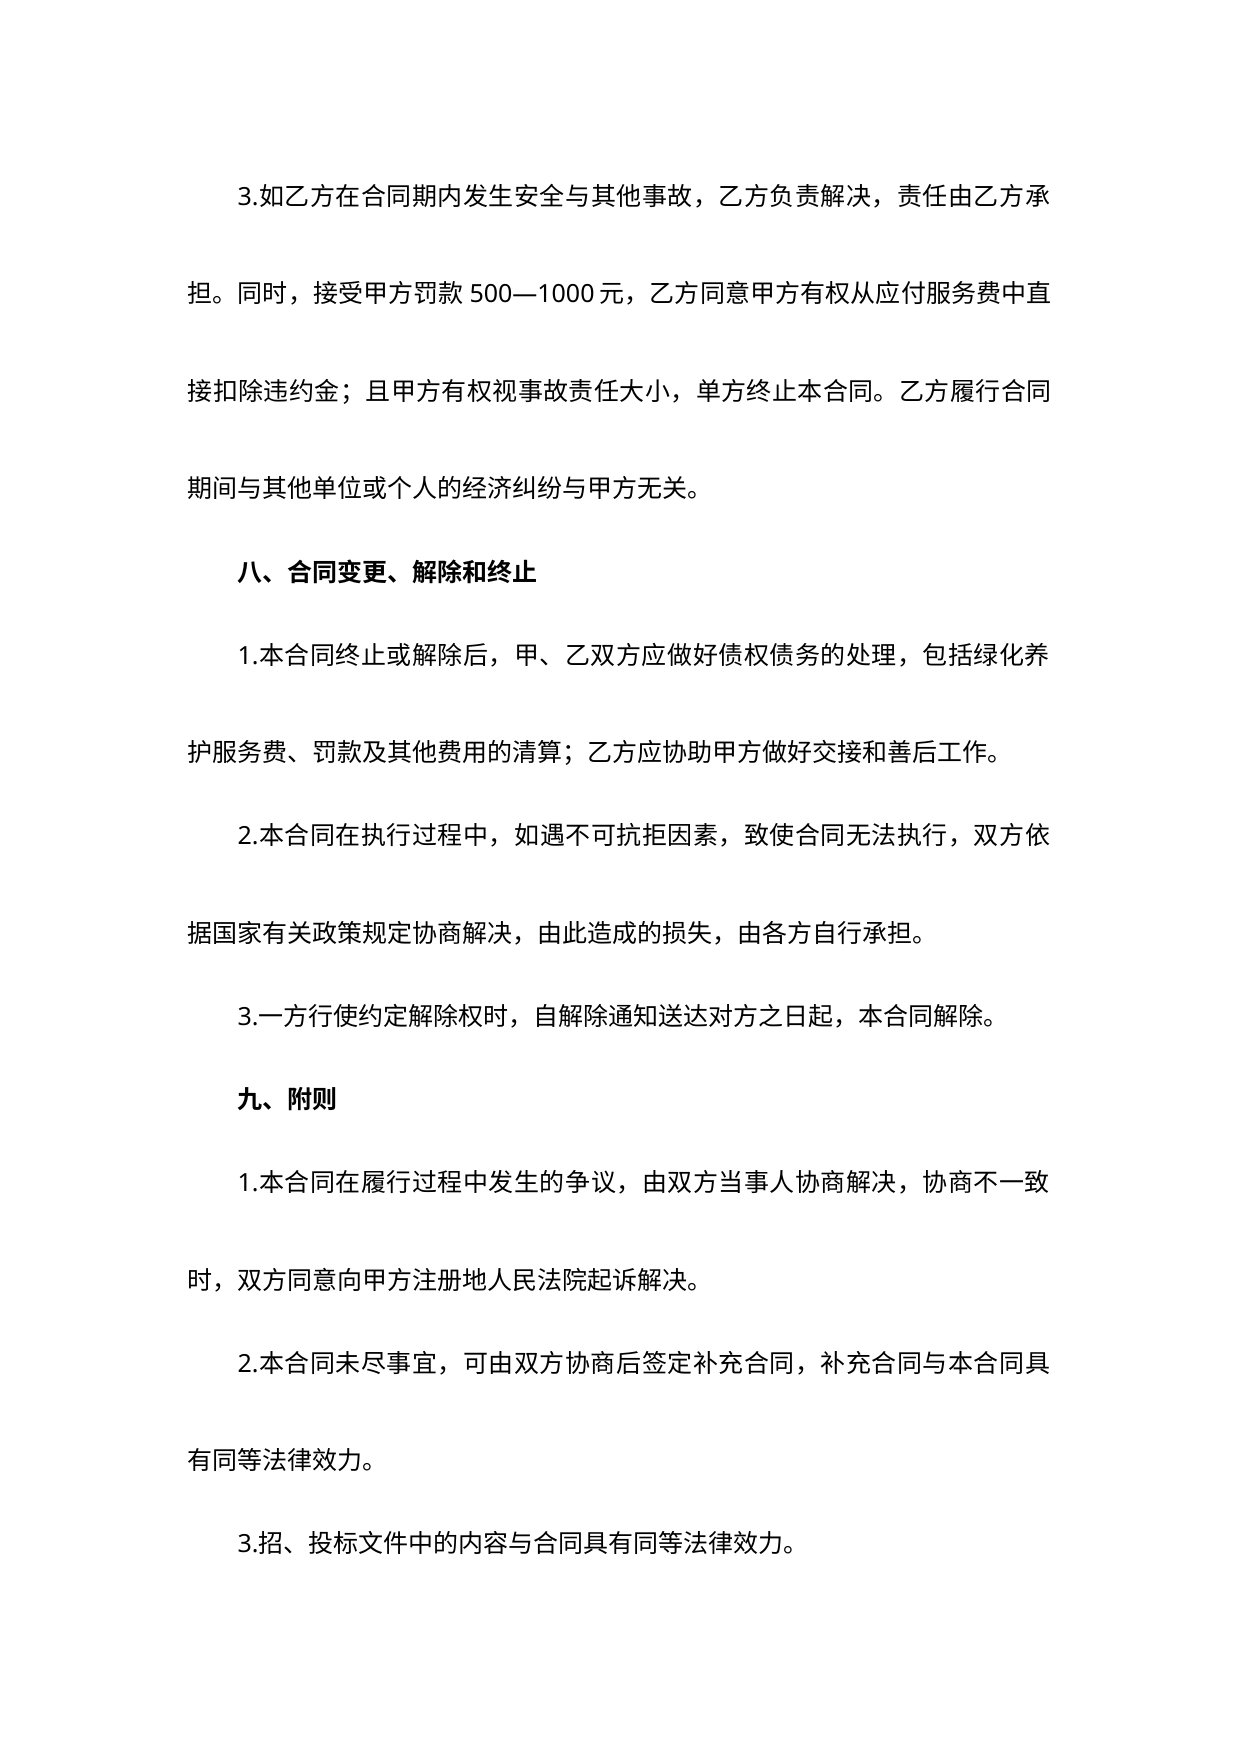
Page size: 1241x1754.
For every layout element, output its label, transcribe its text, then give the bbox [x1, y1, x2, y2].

text 1.本合同在履行过程中发生的争议，由双方当事人协商解决，协商不一致时，双方同意向甲方注册地人民法院起诉解决。 [187, 1148, 1053, 1311]
text 3.一方行使约定解除权时，自解除通知送达对方之日起，本合同解除。 [187, 982, 1053, 1047]
text 3.如乙方在合同期内发生安全与其他事故，乙方负责解决，责任由乙方承担。同时，接受甲方罚款500—1000元，乙方同意甲方有权从应付服务费中直接扣除违约金；且甲方有权视事故责任大小，单方终止本合同。乙方履行合同期间与其他单位或个人的经济纠纷与甲方无关。 [187, 162, 1053, 519]
text 1.本合同终止或解除后，甲、乙双方应做好债权债务的处理，包括绿化养护服务费、罚款及其他费用的清算；乙方应协助甲方做好交接和善后工作。 [187, 621, 1053, 783]
text 八、合同变更、解除和终止 [187, 538, 1053, 603]
text 2.本合同未尽事宜，可由双方协商后签定补充合同，补充合同与本合同具有同等法律效力。 [187, 1329, 1053, 1491]
text 3.招、投标文件中的内容与合同具有同等法律效力。 [187, 1509, 1053, 1574]
text 2.本合同在执行过程中，如遇不可抗拒因素，致使合同无法执行，双方依据国家有关政策规定协商解决，由此造成的损失，由各方自行承担。 [187, 801, 1053, 964]
text 九、附则 [187, 1065, 1053, 1130]
